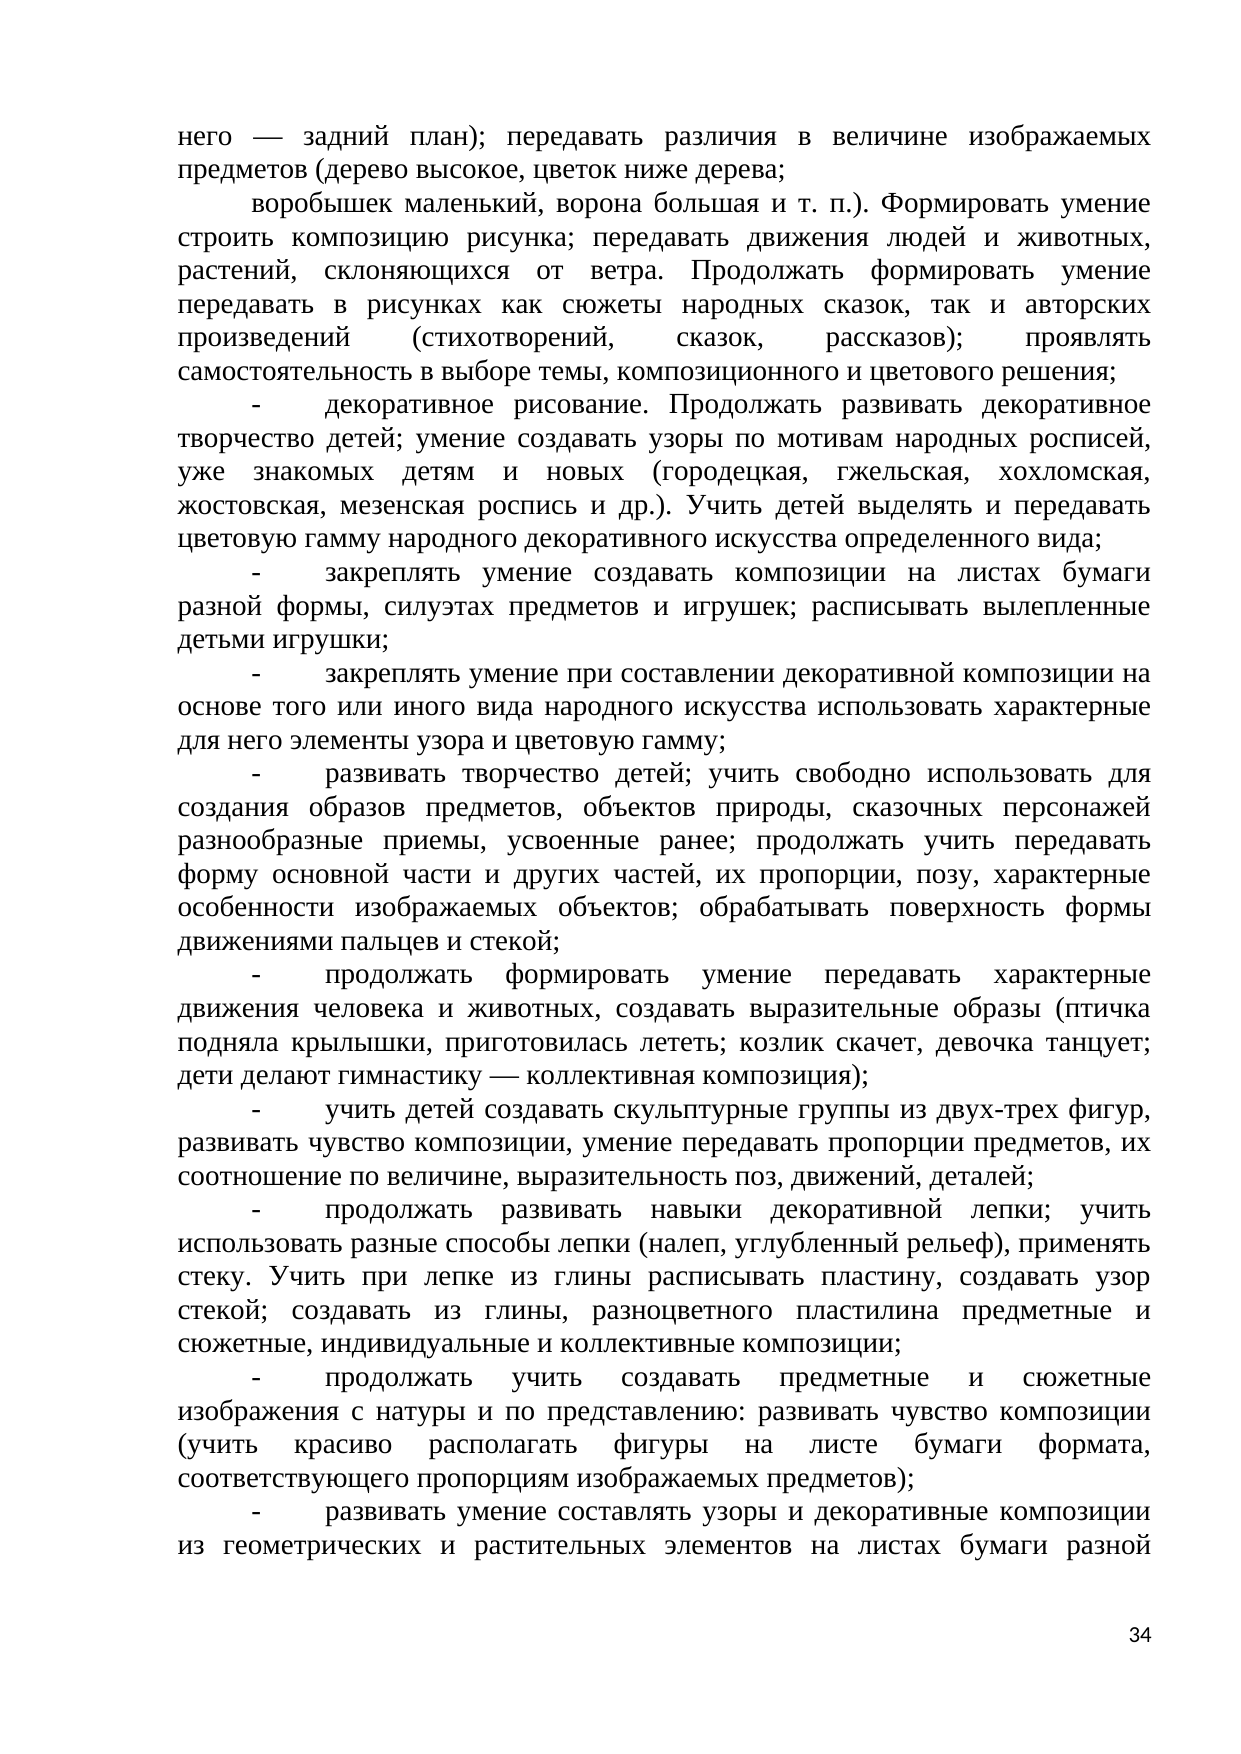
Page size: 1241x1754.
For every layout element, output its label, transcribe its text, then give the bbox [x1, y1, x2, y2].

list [177, 1493, 1152, 1560]
list продолжать развивать навыки декоративной лепки; учить использовать разные способы лепки (налеп, углубленный рельеф), применять стеку. Учить при лепке из глины расписывать пластину, создавать узор стекой; создавать из глины, разноцветного пластилина предметные и сюжетные, индивидуальные и коллективные композиции; [177, 1191, 1152, 1359]
list развивать творчество детей; учить свободно использовать для создания образов предметов, объектов природы, сказочных персонажей разнообразные приемы, усвоенные ранее; продолжать учить передавать форму основной части и других частей, их пропорции, позу, характерные особенности изображаемых объектов; обрабатывать поверхность формы движениями пальцев и стекой; [177, 755, 1152, 957]
list закреплять умение создавать композиции на листах бумаги разной формы, силуэтах предметов и игрушек; расписывать вылепленные детьми игрушки; [177, 554, 1152, 655]
list декоративное рисование. Продолжать развивать декоративное творчество детей; умение создавать узоры по мотивам народных росписей, уже знакомых детям и новых (городецкая, гжельская, хохломская, жостовская, мезенская роспись и др.). Учить детей выделять и передавать цветовую гамму народного декоративного искусства определенного вида; [177, 386, 1152, 554]
list продолжать учить создавать предметные и сюжетные изображения с натуры и по представлению: развивать чувство композиции (учить красиво располагать фигуры на листе бумаги формата, соответствующего пропорциям изображаемых предметов); [177, 1359, 1152, 1493]
text воробышек маленький, ворона большая и т. п.). Формировать умение строить композицию рисунка; передавать движения людей и животных, растений, склоняющихся от ветра. Продолжать формировать умение передавать в рисунках как сюжеты народных сказок, так и авторских произведений (стихотворений, сказок, рассказов); проявлять самостоятельность в выборе темы, композиционного и цветового решения; [177, 185, 1152, 386]
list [177, 118, 1152, 185]
list закреплять умение при составлении декоративной композиции на основе того или иного вида народного искусства использовать xapaктерные для него элементы узора и цветовую гамму; [177, 655, 1152, 755]
list продолжать формировать умение передавать характерные движения человека и животных, создавать выразительные образы (птичка подняла крылышки, приготовилась лететь; козлик скачет, девочка танцует; дети делают гимнастику — коллективная композиция); [177, 957, 1152, 1091]
list учить детей создавать скульптурные группы из двух-трех фигур, развивать чувство композиции, умение передавать пропорции предметов, их соотношение по величине, выразительность поз, движений, деталей; [177, 1091, 1152, 1191]
